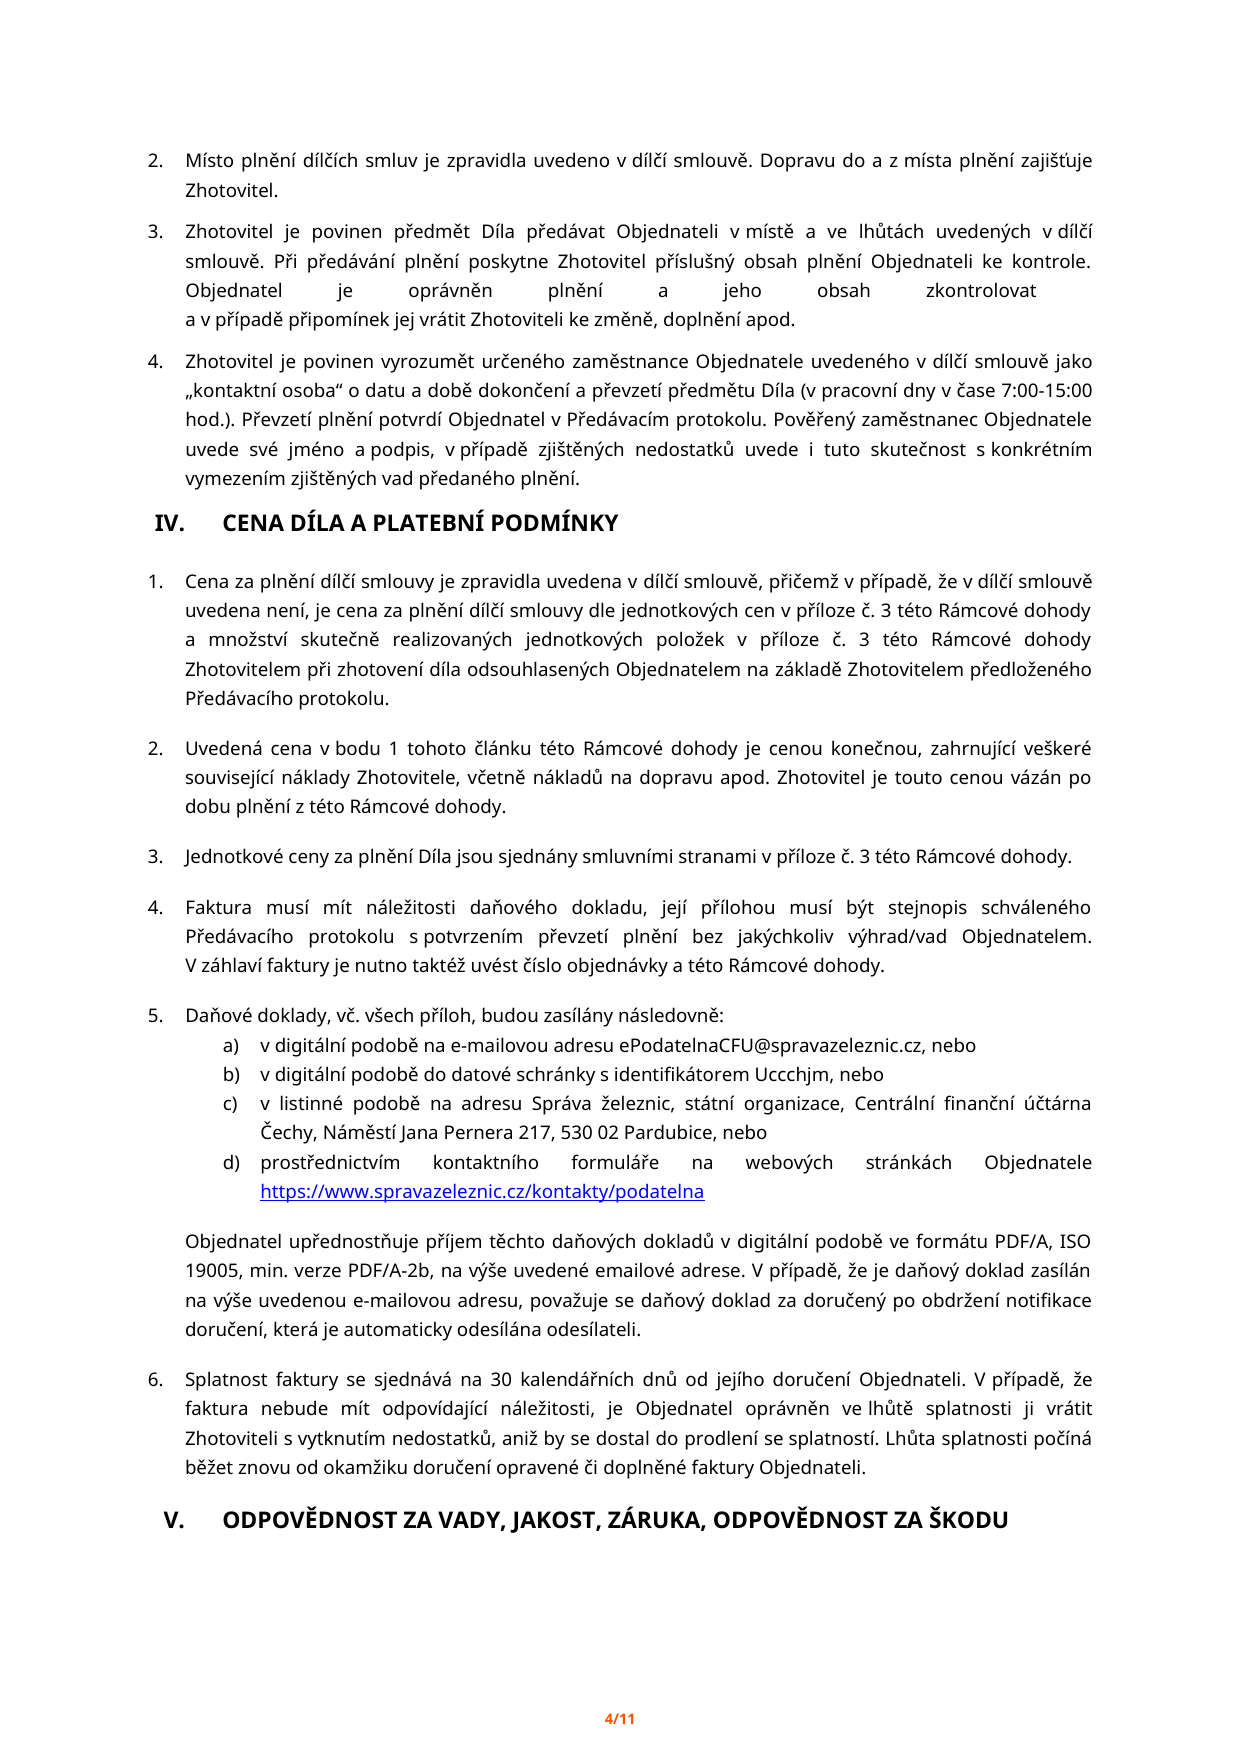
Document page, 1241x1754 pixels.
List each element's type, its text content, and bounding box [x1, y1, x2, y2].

list Jednotkové ceny za plnění Díla jsou sjednány smluvními stranami v příloze č. 3 této Rámcové dohody. [148, 844, 1093, 869]
list Splatnost faktury se sjednává na 30 kalendářních dnů od jejího doručení Objednateli. V případě, že faktura nebude mít odpovídající náležitosti, je Objednatel oprávněn ve lhůtě splatnosti ji vrátit Zhotoviteli s vytknutím nedostatků, aniž by se dostal do prodlení se splatností. Lhůta splatnosti počíná běžet znovu od okamžiku doručení opravené či doplněné faktury Objednateli. [148, 1366, 1093, 1479]
text Zhotovitel je povinen předmět Díla předávat Objednateli v místě a ve lhůtách uvedených v dílčí smlouvě. Při předávání plnění poskytne Zhotovitel příslušný obsah plnění Objednateli ke kontrole. Objednatel je oprávněn plnění a jeho obsah zkontrolovat a v případě připomínek jej vrátit Zhotoviteli ke změně, doplnění apod. [148, 219, 1093, 332]
text Zhotovitel je povinen vyrozumět určeného zaměstnance Objednatele uvedeného v dílčí smlouvě jako „kontaktní osoba“ o datu a době dokončení a převzetí předmětu Díla (v pracovní dny v čase 7:00-15:00 hod.). Převzetí plnění potvrdí Objednatel v Předávacím protokolu. Pověřený zaměstnanec Objednatele uvede své jméno a podpis, v případě zjištěných nedostatků uvede i tuto skutečnost s konkrétním vymezením zjištěných vad předaného plnění. [148, 348, 1093, 491]
list prostřednictvím kontaktního formuláře na webových stránkách Objednatele https://www.spravazeleznic.cz/kontakty/podatelna [223, 1149, 1093, 1204]
list ODPOVĚDNOST ZA VADY, JAKOST, ZÁRUKA, ODPOVĚDNOST ZA ŠKODU [185, 1504, 1093, 1535]
list Daňové doklady, vč. všech příloh, budou zasílány následovně: [148, 1003, 1093, 1028]
text Místo plnění dílčích smluv je zpravidla uvedeno v dílčí smlouvě. Dopravu do a z místa plnění zajišťuje Zhotovitel. [148, 148, 1093, 202]
list v digitální podobě na e-mailovou adresu ePodatelnaCFU@spravazeleznic.cz, nebo [223, 1032, 1093, 1057]
list v digitální podobě do datové schránky s identifikátorem Uccchjm, nebo [223, 1061, 1093, 1087]
list Cena za plnění dílčí smlouvy je zpravidla uvedena v dílčí smlouvě, přičemž v případě, že v dílčí smlouvě uvedena není, je cena za plnění dílčí smlouvy dle jednotkových cen v příloze č. 3 této Rámcové dohody a množství skutečně realizovaných jednotkových položek v příloze č. 3 této Rámcové dohody Zhotovitelem při zhotovení díla odsouhlasených Objednatelem na základě Zhotovitelem předloženého Předávacího protokolu. [148, 568, 1093, 711]
list Uvedená cena v bodu 1 tohoto článku této Rámcové dohody je cenou konečnou, zahrnující veškeré související náklady Zhotovitele, včetně nákladů na dopravu apod. Zhotovitel je touto cenou vázán po dobu plnění z této Rámcové dohody. [148, 735, 1093, 819]
list CENA DÍLA A PLATEBNÍ PODMÍNKY [185, 507, 1093, 538]
list v listinné podobě na adresu Správa železnic, státní organizace, Centrální finanční účtárna Čechy, Náměstí Jana Pernera 217, 530 02 Pardubice, nebo [223, 1090, 1093, 1145]
text Objednatel upřednostňuje příjem těchto daňových dokladů v digitální podobě ve formátu PDF/A, ISO 19005, min. verze PDF/A-2b, na výše uvedené emailové adrese. V případě, že je daňový doklad zasílán na výše uvedenou e-mailovou adresu, považuje se daňový doklad za doručený po obdržení notifikace doručení, která je automaticky odesílána odesílateli. [185, 1228, 1093, 1342]
list Faktura musí mít náležitosti daňového dokladu, její přílohou musí být stejnopis schváleného Předávacího protokolu s potvrzením převzetí plnění bez jakýchkoliv výhrad/vad Objednatelem. V záhlaví faktury je nutno taktéž uvést číslo objednávky a této Rámcové dohody. [148, 894, 1093, 978]
